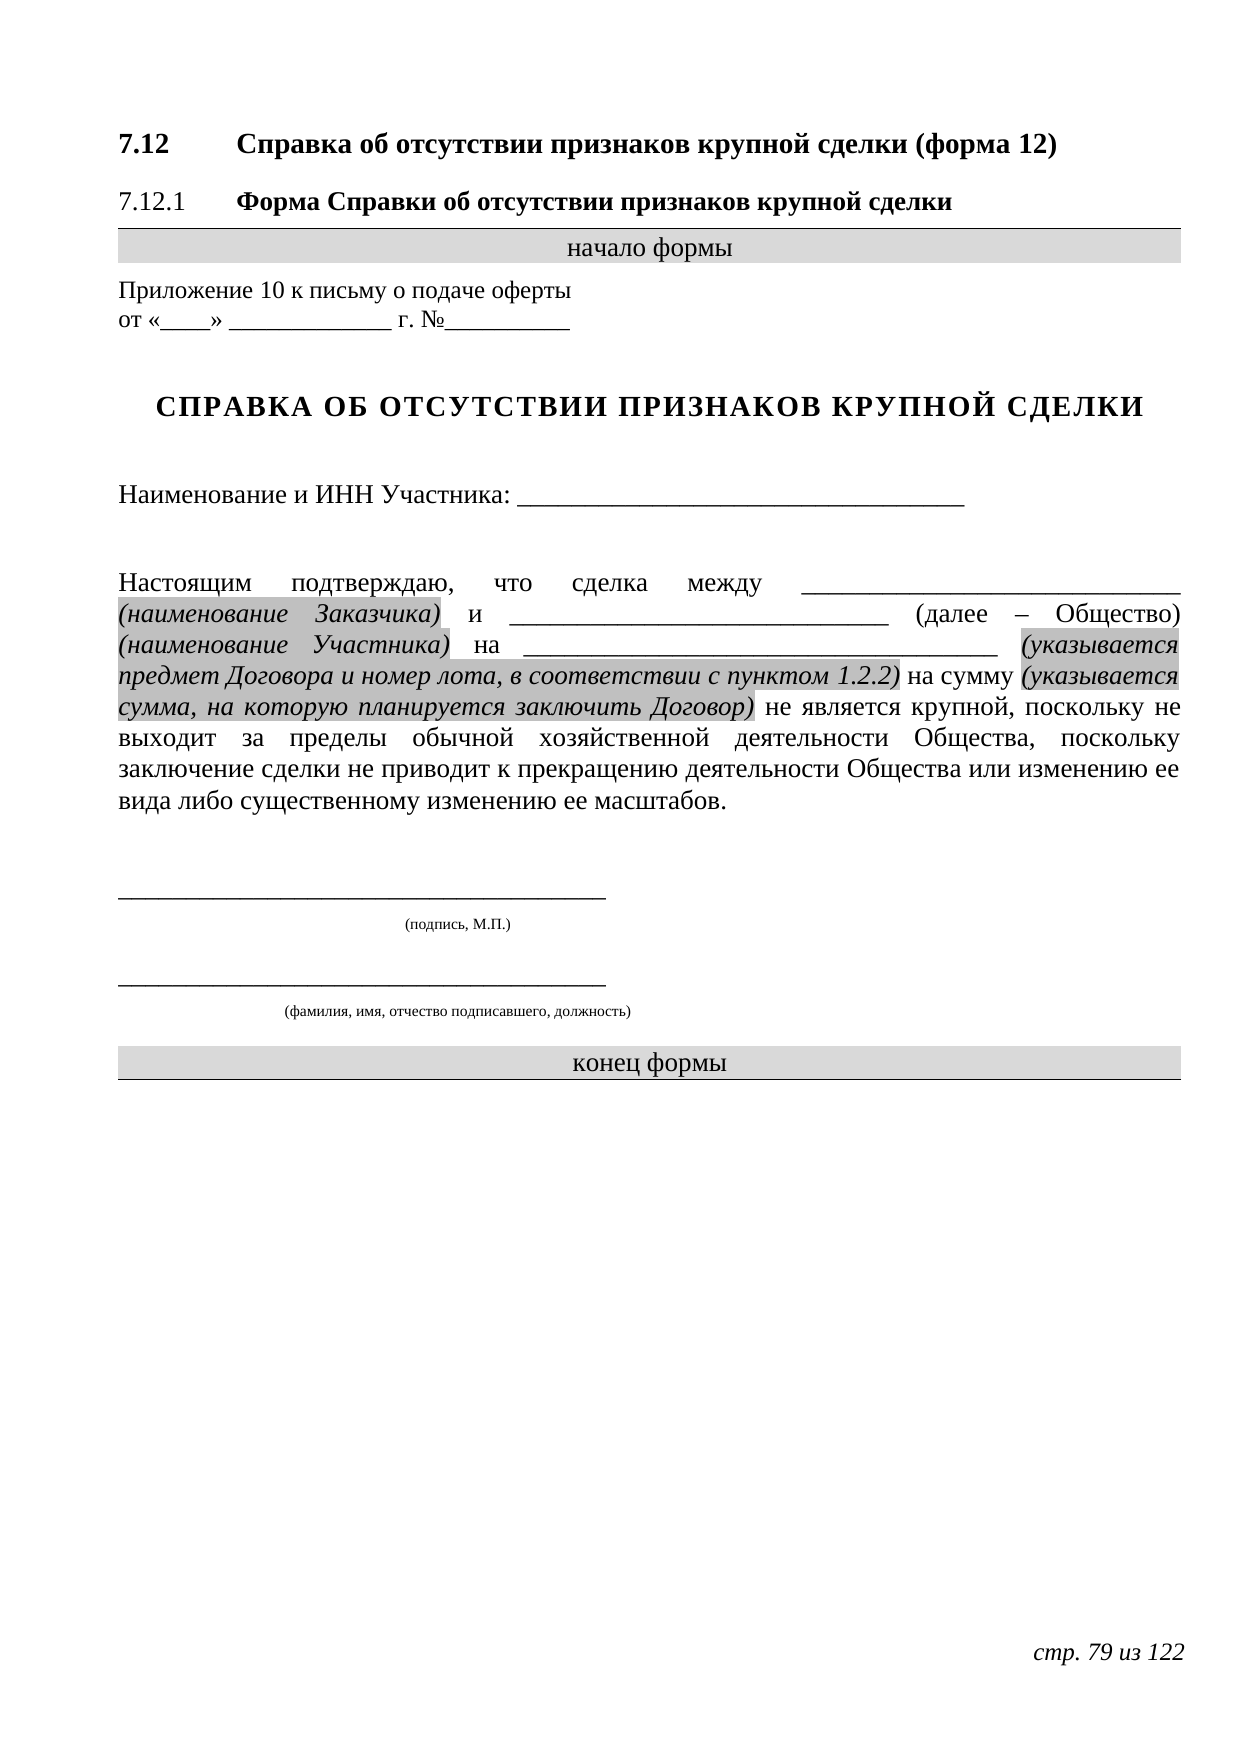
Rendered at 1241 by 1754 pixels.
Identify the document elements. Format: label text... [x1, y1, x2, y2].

text Справка об отсутствии признаков крупной сделки [118, 389, 1181, 422]
text Наименование и ИНН Участника: _________________________________ [118, 478, 1181, 509]
text (фамилия, имя, отчество подписавшего, должность) [118, 1002, 797, 1033]
text конец формы [118, 1046, 1181, 1079]
list Форма Справки об отсутствии признаков крупной сделки [118, 185, 1181, 216]
subtitle Справка об отсутствии признаков крупной сделки (форма 12) [118, 126, 1181, 160]
text (подпись, М.П.) [118, 915, 797, 946]
text Приложение 10 к письму о подаче оферты от «____» _____________ г. №__________ [118, 275, 1181, 333]
text ____________________________________ [118, 871, 1181, 902]
text начало формы [118, 229, 1181, 263]
text Настоящим подтверждаю, что сделка между ____________________________ (наименование Заказчика) и ____________________________ (далее – Общество) (наименование Участника) на ___________________________________ (указывается предмет Договора и номер лота, в соответствии с пунктом 1.2.2) на сумму (указывается сумма, на которую планируется заключить Договор) не является крупной, поскольку не выходит за пределы обычной хозяйственной деятельности Общества, поскольку заключение сделки не приводит к прекращению деятельности Общества или изменению ее вида либо существенному изменению ее масштабов. [118, 566, 1181, 815]
text ____________________________________ [118, 958, 1181, 989]
